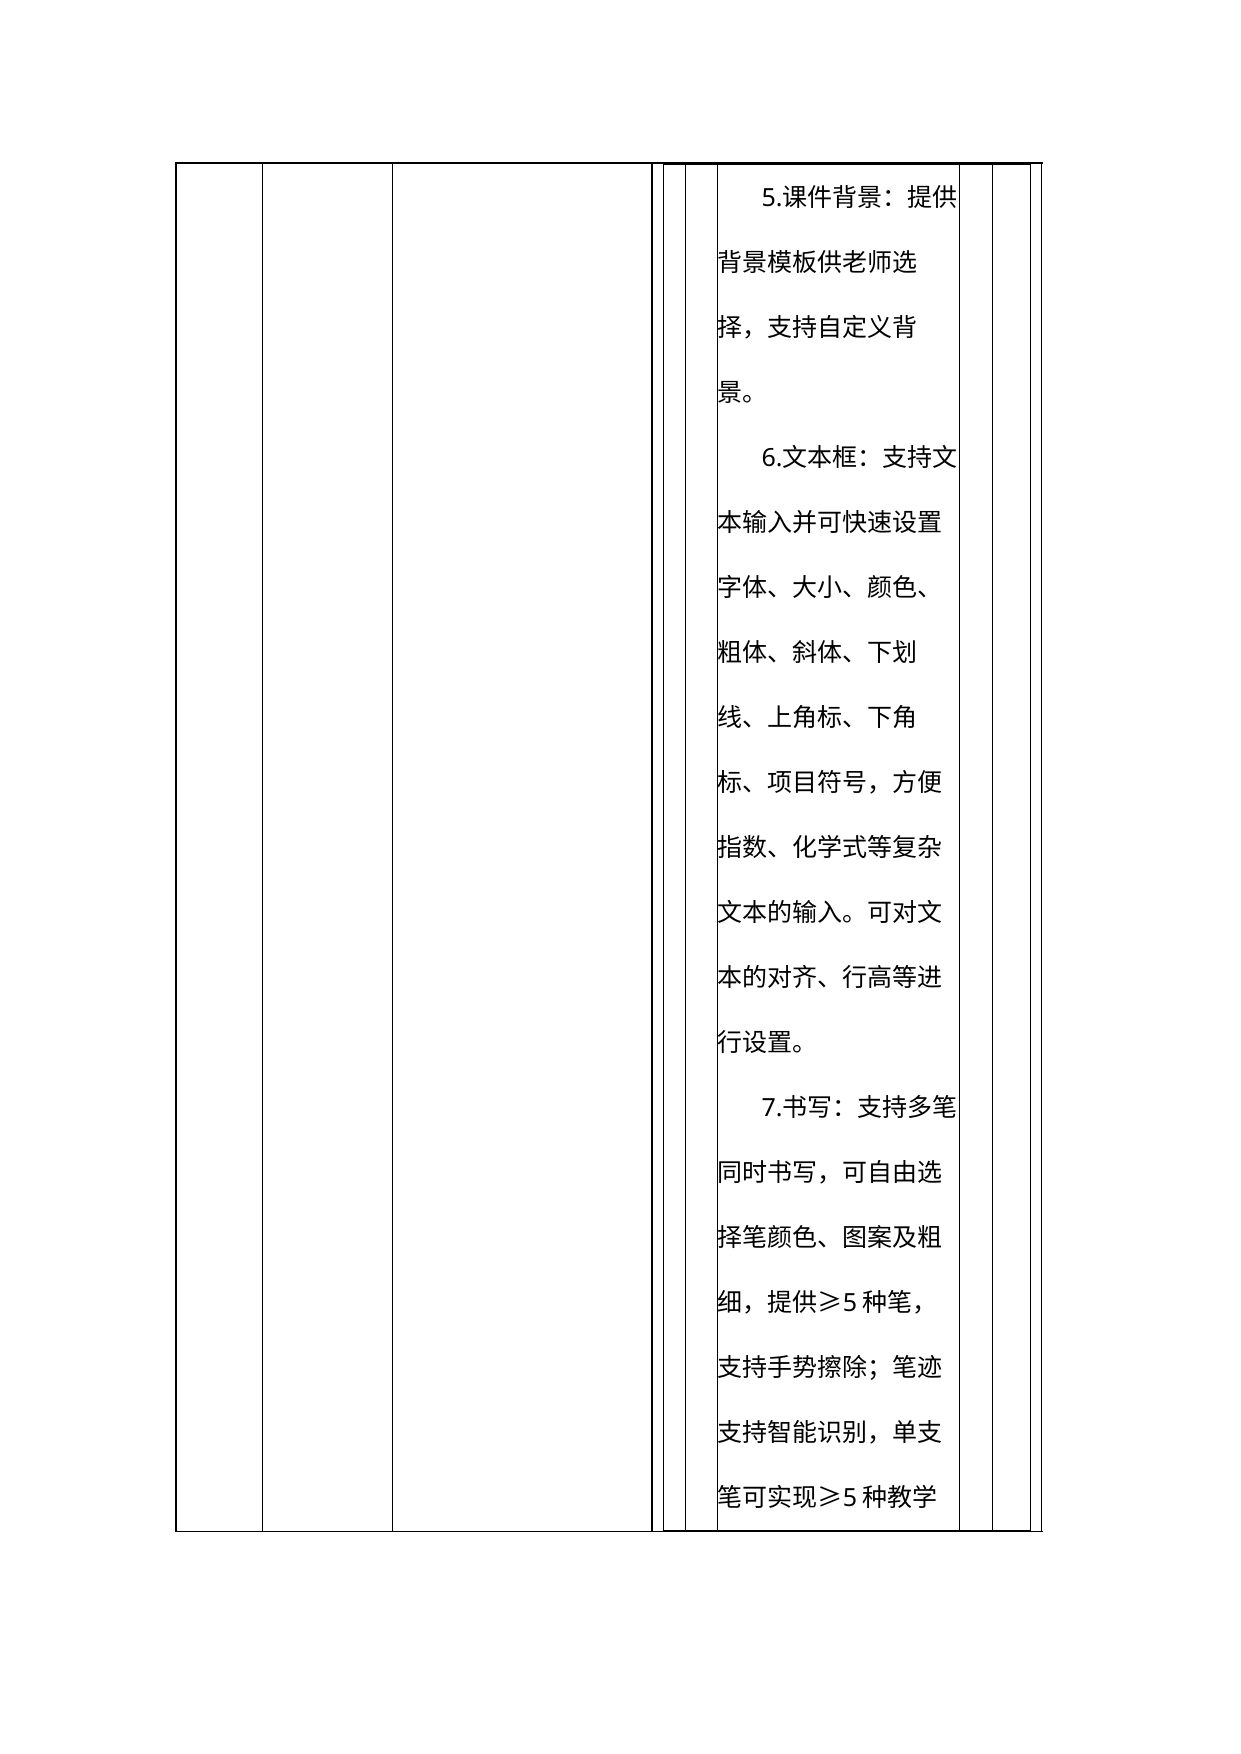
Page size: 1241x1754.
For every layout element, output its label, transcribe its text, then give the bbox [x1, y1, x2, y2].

table_cell [993, 165, 1030, 1530]
table_cell [686, 165, 717, 1530]
table_cell [393, 164, 651, 1531]
table_cell [664, 165, 685, 1530]
table_cell [960, 165, 992, 1530]
table_cell [653, 164, 663, 1531]
table_cell [263, 164, 392, 1531]
table_cell [1031, 164, 1041, 1531]
table_cell 1 [177, 164, 262, 1531]
table_cell [718, 165, 959, 1530]
